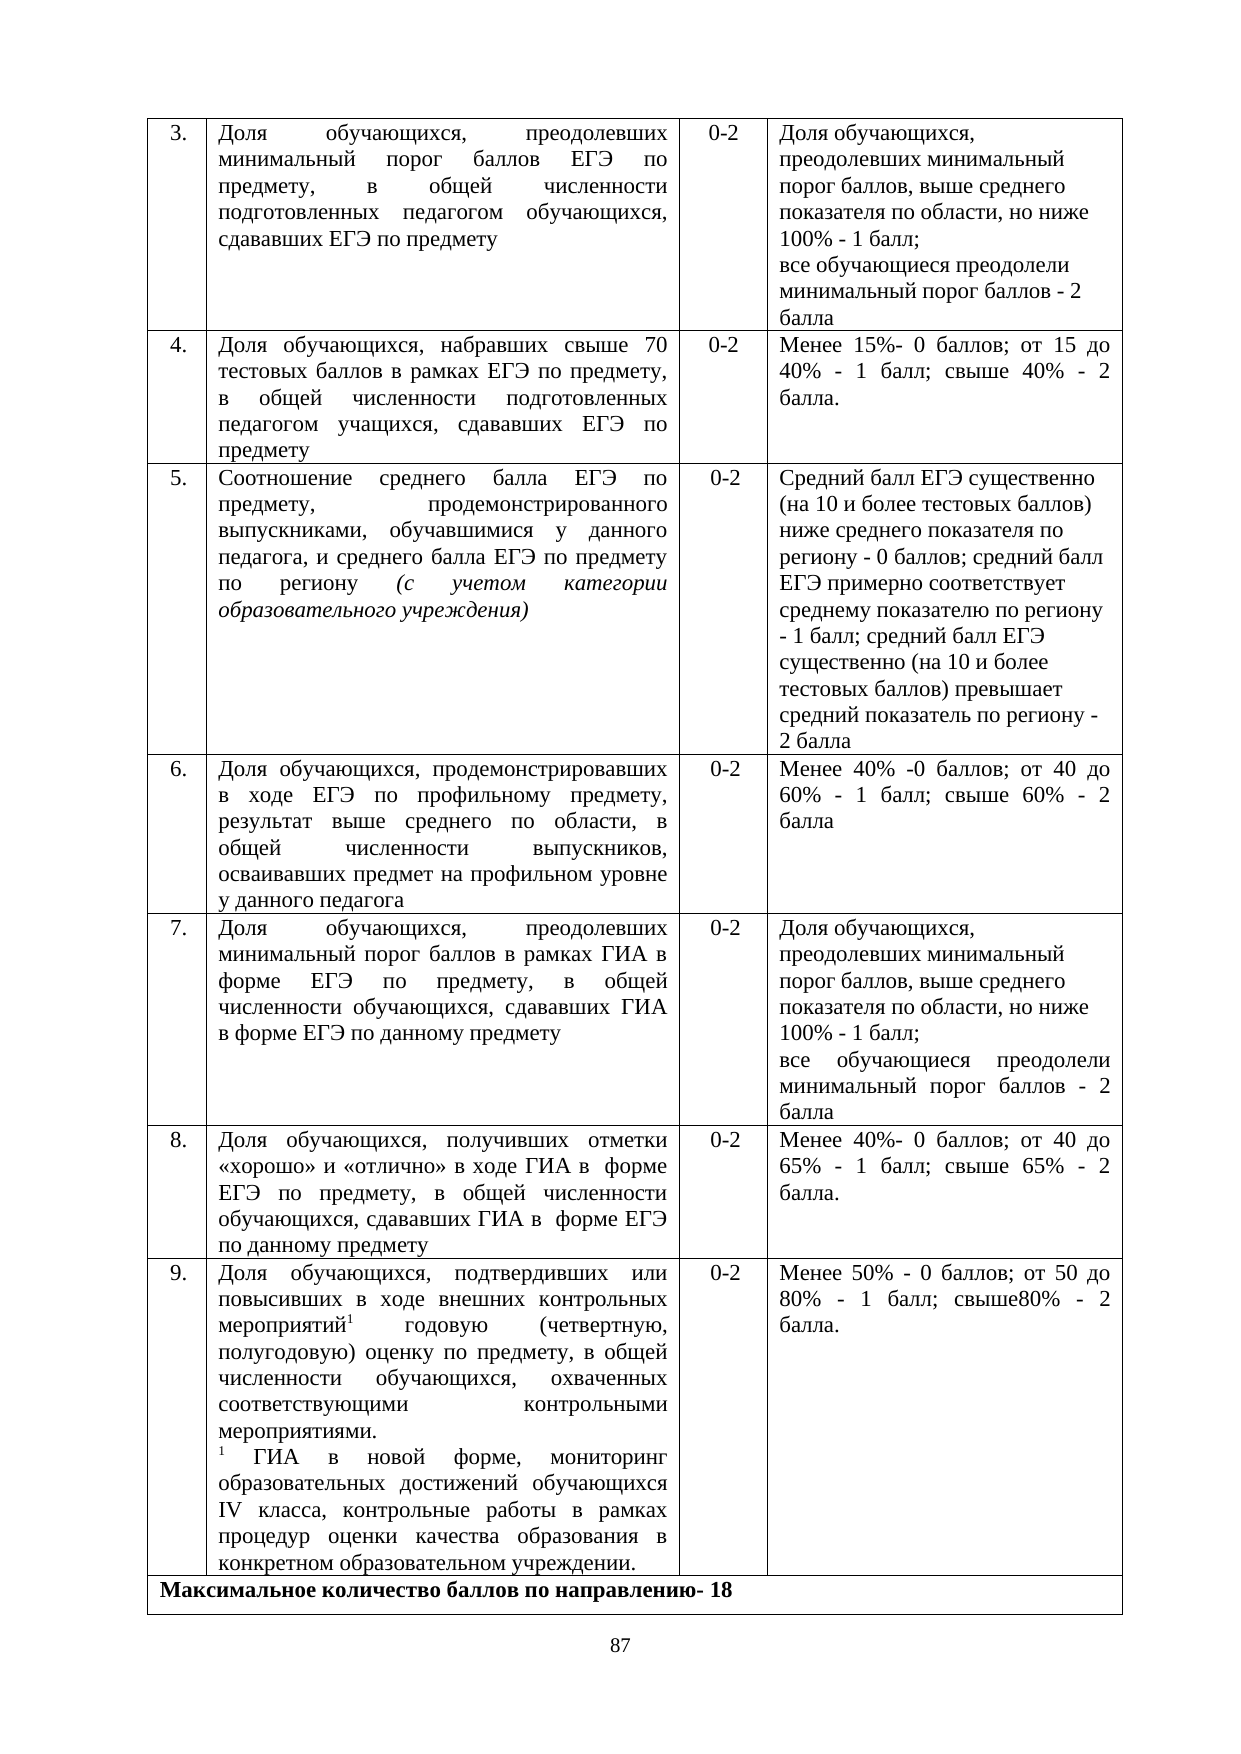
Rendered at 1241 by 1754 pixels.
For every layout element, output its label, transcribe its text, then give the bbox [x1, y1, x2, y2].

table_cell 0-2 [680, 331, 767, 463]
table_cell Доля обучающихся, получивших отметки «хорошо» и «отлично» в ходе ГИА в форме ЕГЭ по предмету, в общей численности обучающихся, сдававших ГИА в форме ЕГЭ по данному предмету [207, 1126, 679, 1258]
table_cell Менее 40% -0 баллов; от 40 до 60% - 1 балл; свыше 60% - 2 балла [768, 755, 1122, 913]
table_cell 5. [148, 464, 206, 754]
table_cell 0-2 [680, 914, 767, 1125]
table_cell 6. [148, 755, 206, 913]
table_cell 0-2 [680, 1126, 767, 1258]
table_cell Менее 15%- 0 баллов; от 15 до 40% - 1 балл; свыше 40% - 2 балла. [768, 331, 1122, 463]
table_cell Доля обучающихся, подтвердивших или повысивших в ходе внешних контрольных мероприятий1 годовую (четвертную, полугодовую) оценку по предмету, в общей численности обучающихся, охваченных соответствующими контрольными мероприятиями. 1 ГИА в новой форме, мониторинг образовательных достижений обучающихся IV класса, контрольные работы в рамках процедур оценки качества образования в конкретном образовательном учреждении. [207, 1259, 679, 1575]
table_cell Доля обучающихся, преодолевших минимальный порог баллов в рамках ГИА в форме ЕГЭ по предмету, в общей численности обучающихся, сдававших ГИА в форме ЕГЭ по данному предмету [207, 914, 679, 1125]
table_cell 9. [148, 1259, 206, 1575]
table_cell 0-2 [680, 119, 767, 330]
table_cell Доля обучающихся, преодолевших минимальный порог баллов, выше среднего показателя по области, но ниже 100% - 1 балл; все обучающиеся преодолели минимальный порог баллов - 2 балла [768, 914, 1122, 1125]
table_cell Доля обучающихся, продемонстрировавших в ходе ЕГЭ по профильному предмету, результат выше среднего по области, в общей численности выпускников, осваивавших предмет на профильном уровне у данного педагога [207, 755, 679, 913]
table_cell 8. [148, 1126, 206, 1258]
table_cell Менее 50% - 0 баллов; от 50 до 80% - 1 балл; свыше80% - 2 балла. [768, 1259, 1122, 1575]
table_cell 3. [148, 119, 206, 330]
table_cell Доля обучающихся, преодолевших минимальный порог баллов, выше среднего показателя по области, но ниже 100% - 1 балл; все обучающиеся преодолели минимальный порог баллов - 2 балла [768, 119, 1122, 330]
table_cell Максимальное количество баллов по направлению- 18 [148, 1576, 1122, 1613]
table_cell Доля обучающихся, преодолевших минимальный порог баллов ЕГЭ по предмету, в общей численности подготовленных педагогом обучающихся, сдававших ЕГЭ по предмету [207, 119, 679, 330]
table_cell 0-2 [680, 1259, 767, 1575]
table_cell 0-2 [680, 464, 767, 754]
table_cell Средний балл ЕГЭ существенно (на 10 и более тестовых баллов) ниже среднего показателя по региону - 0 баллов; средний балл ЕГЭ примерно соответствует среднему показателю по региону - 1 балл; средний балл ЕГЭ существенно (на 10 и более тестовых баллов) превышает средний показатель по региону - 2 балла [768, 464, 1122, 754]
table_cell Доля обучающихся, набравших свыше 70 тестовых баллов в рамках ЕГЭ по предмету, в общей численности подготовленных педагогом учащихся, сдававших ЕГЭ по предмету [207, 331, 679, 463]
table_cell 4. [148, 331, 206, 463]
table_cell 7. [148, 914, 206, 1125]
table_cell 0-2 [680, 755, 767, 913]
table_cell Менее 40%- 0 баллов; от 40 до 65% - 1 балл; свыше 65% - 2 балла. [768, 1126, 1122, 1258]
table_cell Соотношение среднего балла ЕГЭ по предмету, продемонстрированного выпускниками, обучавшимися у данного педагога, и среднего балла ЕГЭ по предмету по региону (с учетом категории образовательного учреждения) [207, 464, 679, 754]
